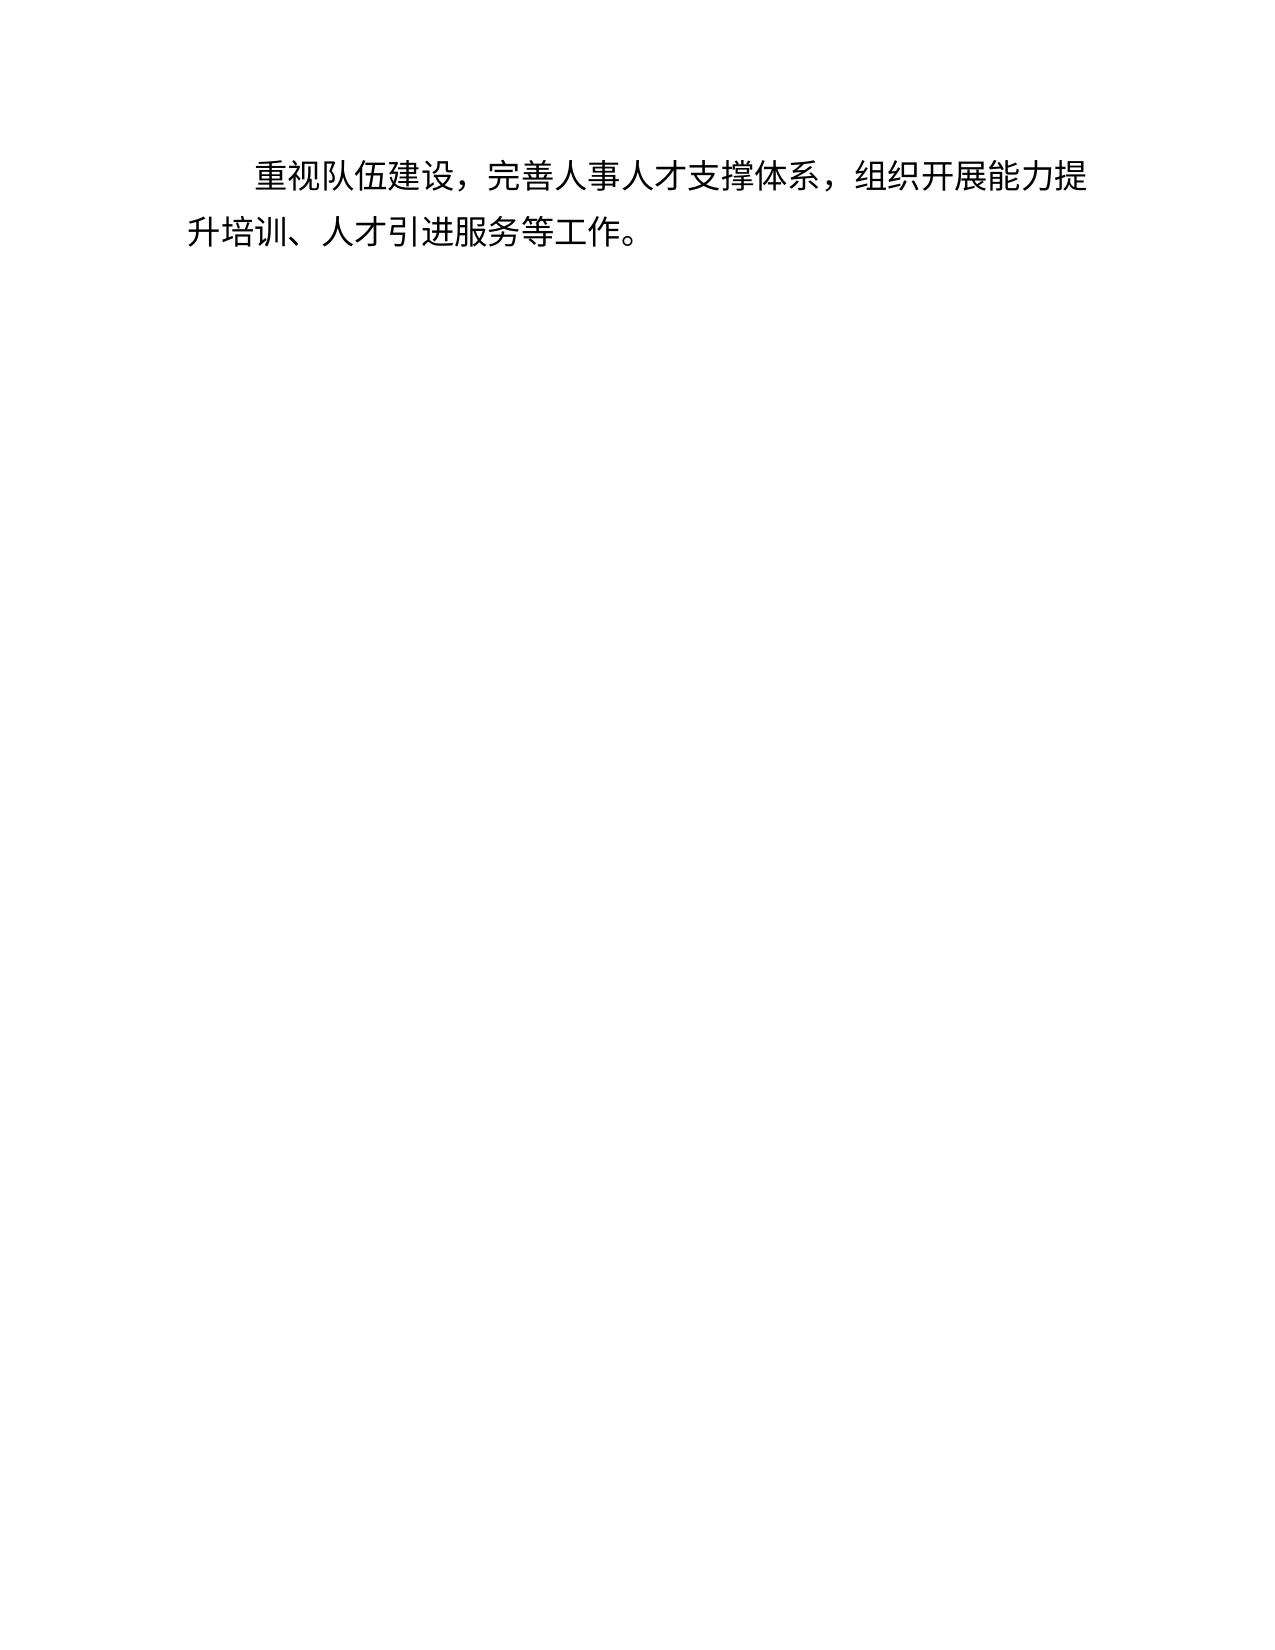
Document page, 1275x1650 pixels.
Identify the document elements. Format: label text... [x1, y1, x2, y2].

text 重视队伍建设，完善人事人才支撑体系，组织开展能力提升培训、人才引进服务等工作。 [187, 150, 1087, 254]
